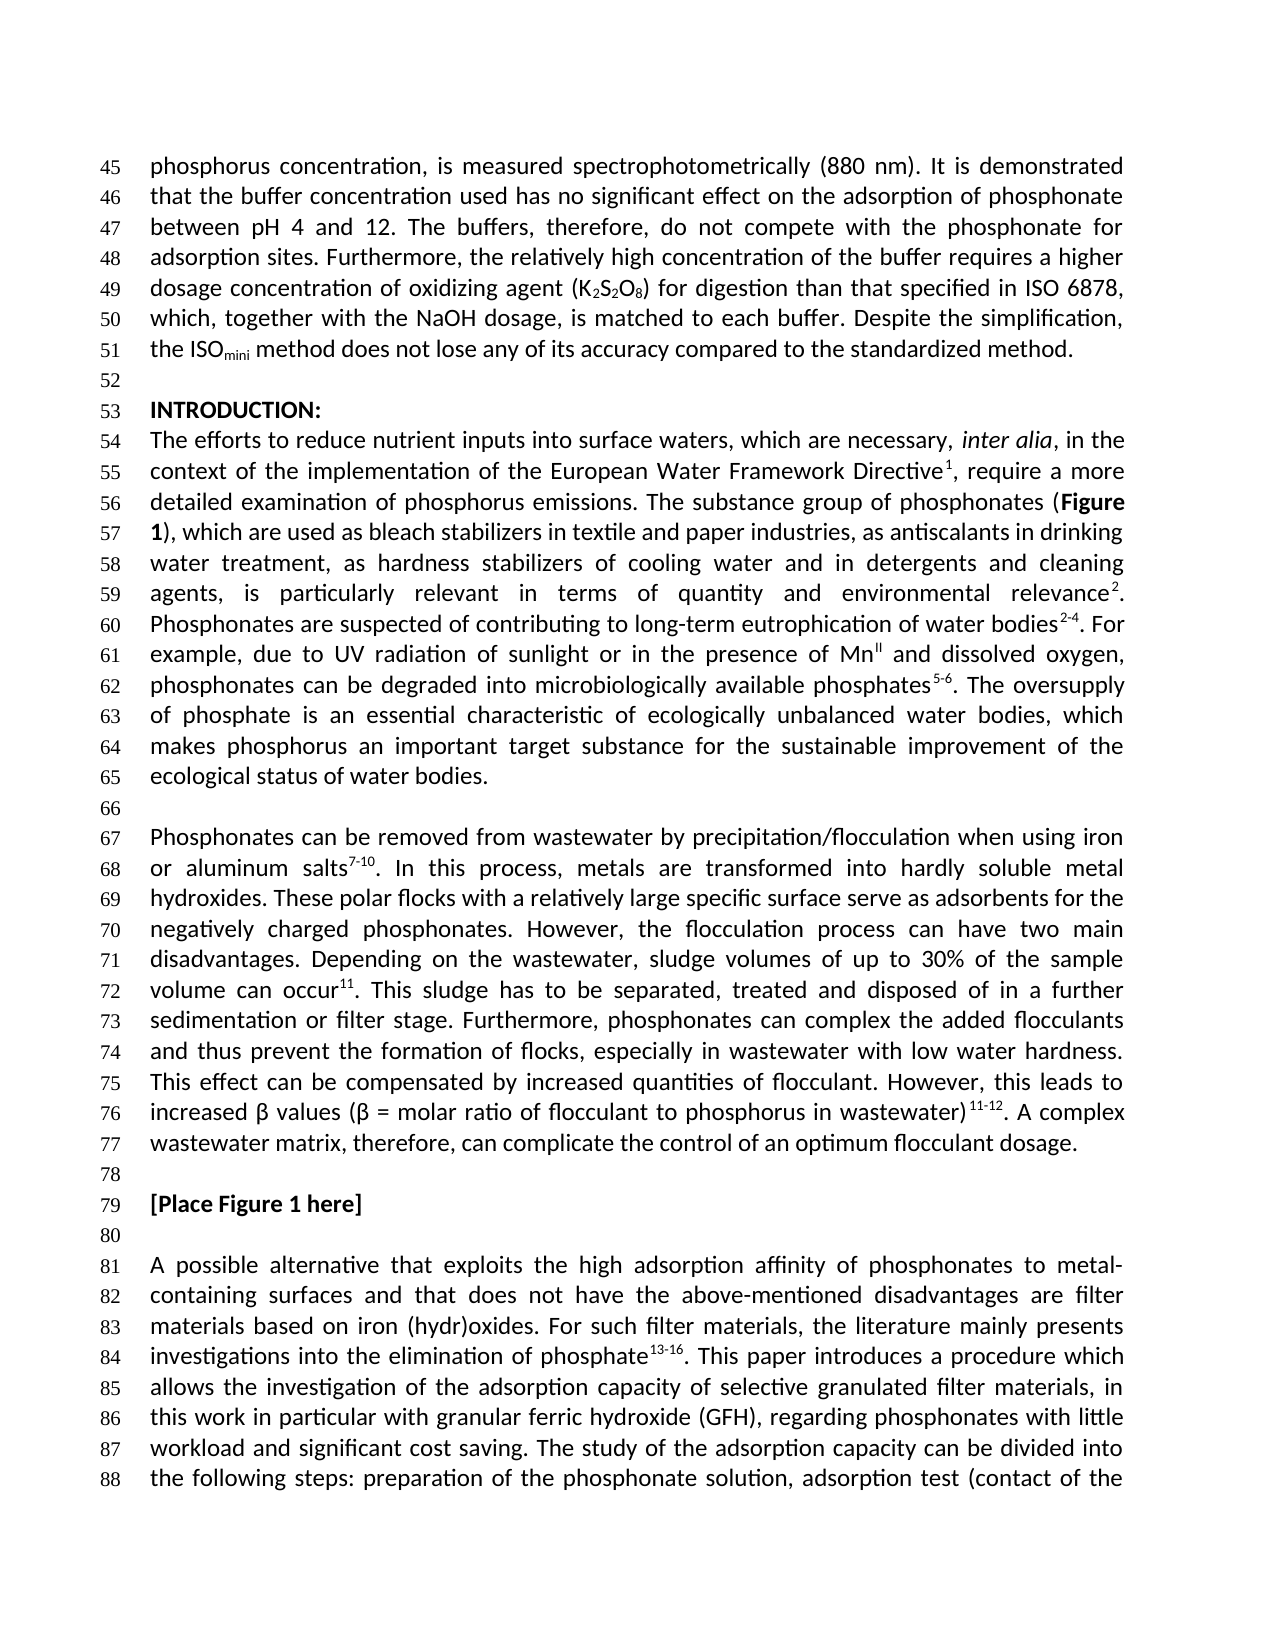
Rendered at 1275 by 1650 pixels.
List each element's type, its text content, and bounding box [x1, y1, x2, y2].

text [Place Figure 1 here] [150, 1188, 1125, 1218]
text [150, 1249, 1125, 1493]
text Phosphonates can be removed from wastewater by precipitation/flocculation when using iron or aluminum salts7-10. In this process, metals are transformed into hardly soluble metal hydroxides. These polar flocks with a relatively large specific surface serve as adsorbents for the negatively charged phosphonates. However, the flocculation process can have two main disadvantages. Depending on the wastewater, sludge volumes of up to 30% of the sample volume can occur11. This sludge has to be separated, treated and disposed of in a further sedimentation or filter stage. Furthermore, phosphonates can complex the added flocculants and thus prevent the formation of flocks, especially in wastewater with low water hardness. This effect can be compensated by increased quantities of flocculant. However, this leads to increased β values (β = molar ratio of flocculant to phosphorus in wastewater)11-12. A complex wastewater matrix, therefore, can complicate the control of an optimum flocculant dosage. [150, 821, 1125, 1157]
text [150, 150, 1125, 364]
text The efforts to reduce nutrient inputs into surface waters, which are necessary, inter alia, in the context of the implementation of the European Water Framework Directive1, require a more detailed examination of phosphorus emissions. The substance group of phosphonates (Figure 1), which are used as bleach stabilizers in textile and paper industries, as antiscalants in drinking water treatment, as hardness stabilizers of cooling water and in detergents and cleaning agents, is particularly relevant in terms of quantity and environmental relevance2. Phosphonates are suspected of contributing to long-term eutrophication of water bodies2-4. For example, due to UV radiation of sunlight or in the presence of MnII and dissolved oxygen, phosphonates can be degraded into microbiologically available phosphates5-6. The oversupply of phosphate is an essential characteristic of ecologically unbalanced water bodies, which makes phosphorus an important target substance for the sustainable improvement of the ecological status of water bodies. [150, 425, 1125, 791]
text INTRODUCTION: [150, 394, 1125, 425]
